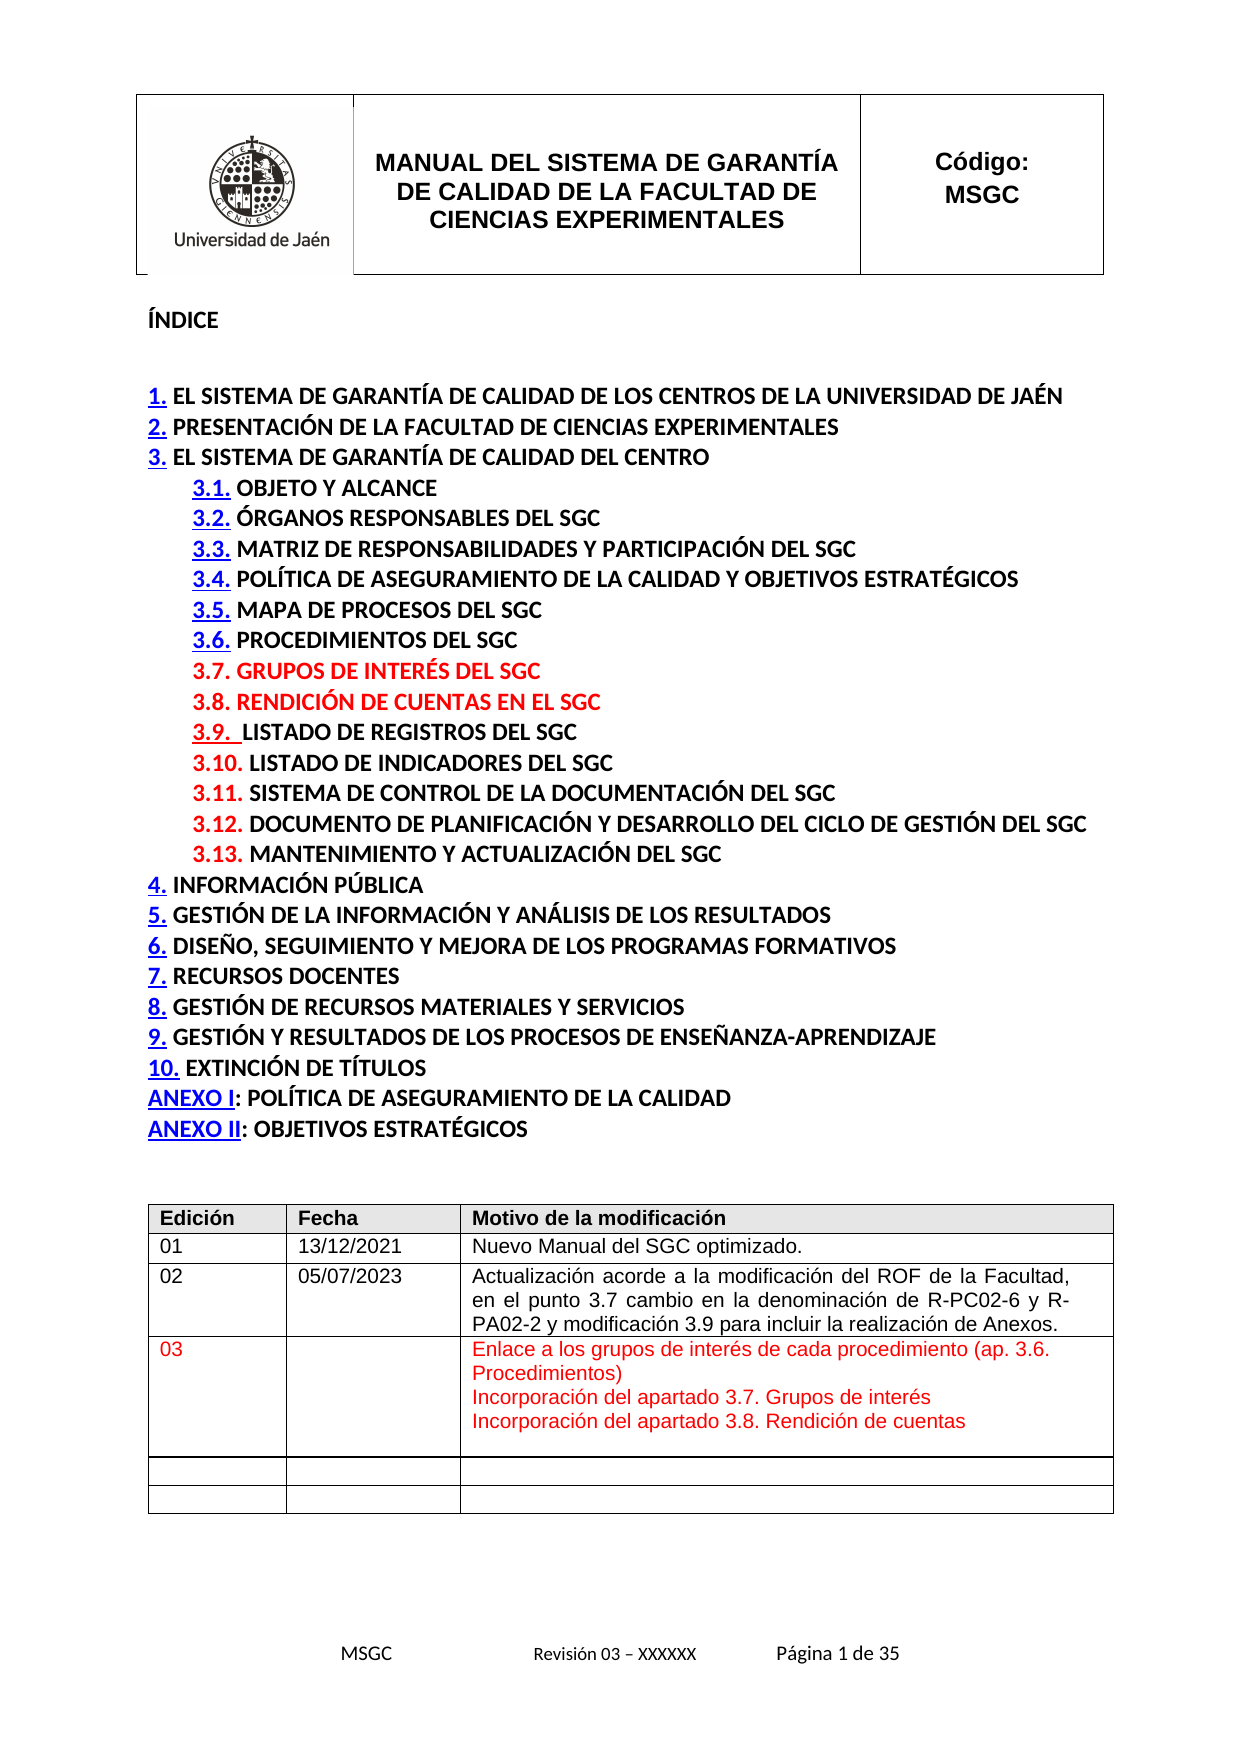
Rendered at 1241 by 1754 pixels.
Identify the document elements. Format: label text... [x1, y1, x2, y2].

text 3.10. LISTADO DE INDICADORES DEL SGC [148, 747, 1092, 777]
table_cell Nuevo Manual del SGC optimizado. [461, 1234, 1113, 1263]
text 3.2. ÓRGANOS RESPONSABLES DEL SGC [148, 502, 1092, 533]
text 3.1. OBJETO Y ALCANCE [148, 472, 1092, 502]
text 3.3. MATRIZ DE RESPONSABILIDADES Y PARTICIPACIÓN DEL SGC [148, 533, 1092, 563]
text 3.6. PROCEDIMIENTOS DEL SGC [148, 624, 1092, 655]
table_cell 01 [149, 1234, 286, 1263]
table_header Motivo de la modificación [461, 1205, 1113, 1233]
text 7. RECURSOS DOCENTES [148, 960, 1092, 991]
table_cell 03 [149, 1337, 286, 1456]
text 3.11. SISTEMA DE CONTROL DE LA DOCUMENTACIÓN DEL SGC [148, 777, 1092, 808]
table_cell 05/07/2023 [287, 1264, 460, 1336]
table_cell [461, 1486, 1113, 1513]
picture [147, 107, 354, 275]
table_cell [149, 1458, 286, 1485]
table_cell [287, 1458, 460, 1485]
text 8. GESTIÓN DE RECURSOS MATERIALES Y SERVICIOS [148, 991, 1092, 1021]
text 3.7. GRUPOS DE INTERÉS DEL SGC [148, 655, 1092, 686]
table_cell Enlace a los grupos de interés de cada procedimiento (ap. 3.6. Procedimientos) Incorporación del apartado 3.7. Grupos de interés Incorporación del apartado 3.8. Rendición de cuentas [461, 1337, 1113, 1456]
text 3.5. MAPA DE PROCESOS DEL SGC [148, 594, 1092, 624]
table_header Fecha [287, 1205, 460, 1233]
text 4. INFORMACIÓN PÚBLICA [148, 869, 1092, 899]
text 5. GESTIÓN DE LA INFORMACIÓN Y ANÁLISIS DE LOS RESULTADOS [148, 899, 1092, 930]
table_cell 13/12/2021 [287, 1234, 460, 1263]
text 3. EL SISTEMA DE GARANTÍA DE CALIDAD DEL CENTRO [148, 441, 1092, 472]
table_cell Actualización acorde a la modificación del ROF de la Facultad, en el punto 3.7 cambio en la denominación de R-PC02-6 y R-PA02-2 y modificación 3.9 para incluir la realización de Anexos. [461, 1264, 1113, 1336]
text 3.13. MANTENIMIENTO Y ACTUALIZACIÓN DEL SGC [148, 838, 1092, 869]
text 2. PRESENTACIÓN DE LA FACULTAD DE CIENCIAS EXPERIMENTALES [148, 411, 1092, 441]
table_cell 02 [149, 1264, 286, 1336]
text 3.8. RENDICIÓN DE CUENTAS EN EL SGC [148, 686, 1092, 716]
text ANEXO II: OBJETIVOS ESTRATÉGICOS [148, 1113, 1092, 1143]
table_cell [287, 1337, 460, 1456]
text 6. DISEÑO, SEGUIMIENTO Y MEJORA DE LOS PROGRAMAS FORMATIVOS [148, 930, 1092, 960]
text 3.9. LISTADO DE REGISTROS DEL SGC [148, 716, 1092, 747]
text ÍNDICE [148, 304, 1092, 335]
table_cell [287, 1486, 460, 1513]
text 3.4. POLÍTICA DE ASEGURAMIENTO DE LA CALIDAD Y OBJETIVOS ESTRATÉGICOS [148, 563, 1092, 594]
table_header Edición [149, 1205, 286, 1233]
text 9. GESTIÓN Y RESULTADOS DE LOS PROCESOS DE ENSEÑANZA-APRENDIZAJE [148, 1021, 1092, 1052]
text 3.12. DOCUMENTO DE PLANIFICACIÓN Y DESARROLLO DEL CICLO DE GESTIÓN DEL SGC [148, 808, 1092, 838]
text 1. EL SISTEMA DE GARANTÍA DE CALIDAD DE LOS CENTROS DE LA UNIVERSIDAD DE JAÉN [148, 380, 1092, 411]
text 10. EXTINCIÓN DE TÍTULOS [148, 1052, 1092, 1082]
text ANEXO I: POLÍTICA DE ASEGURAMIENTO DE LA CALIDAD [148, 1082, 1092, 1113]
table_cell [149, 1486, 286, 1513]
table_cell [461, 1458, 1113, 1485]
